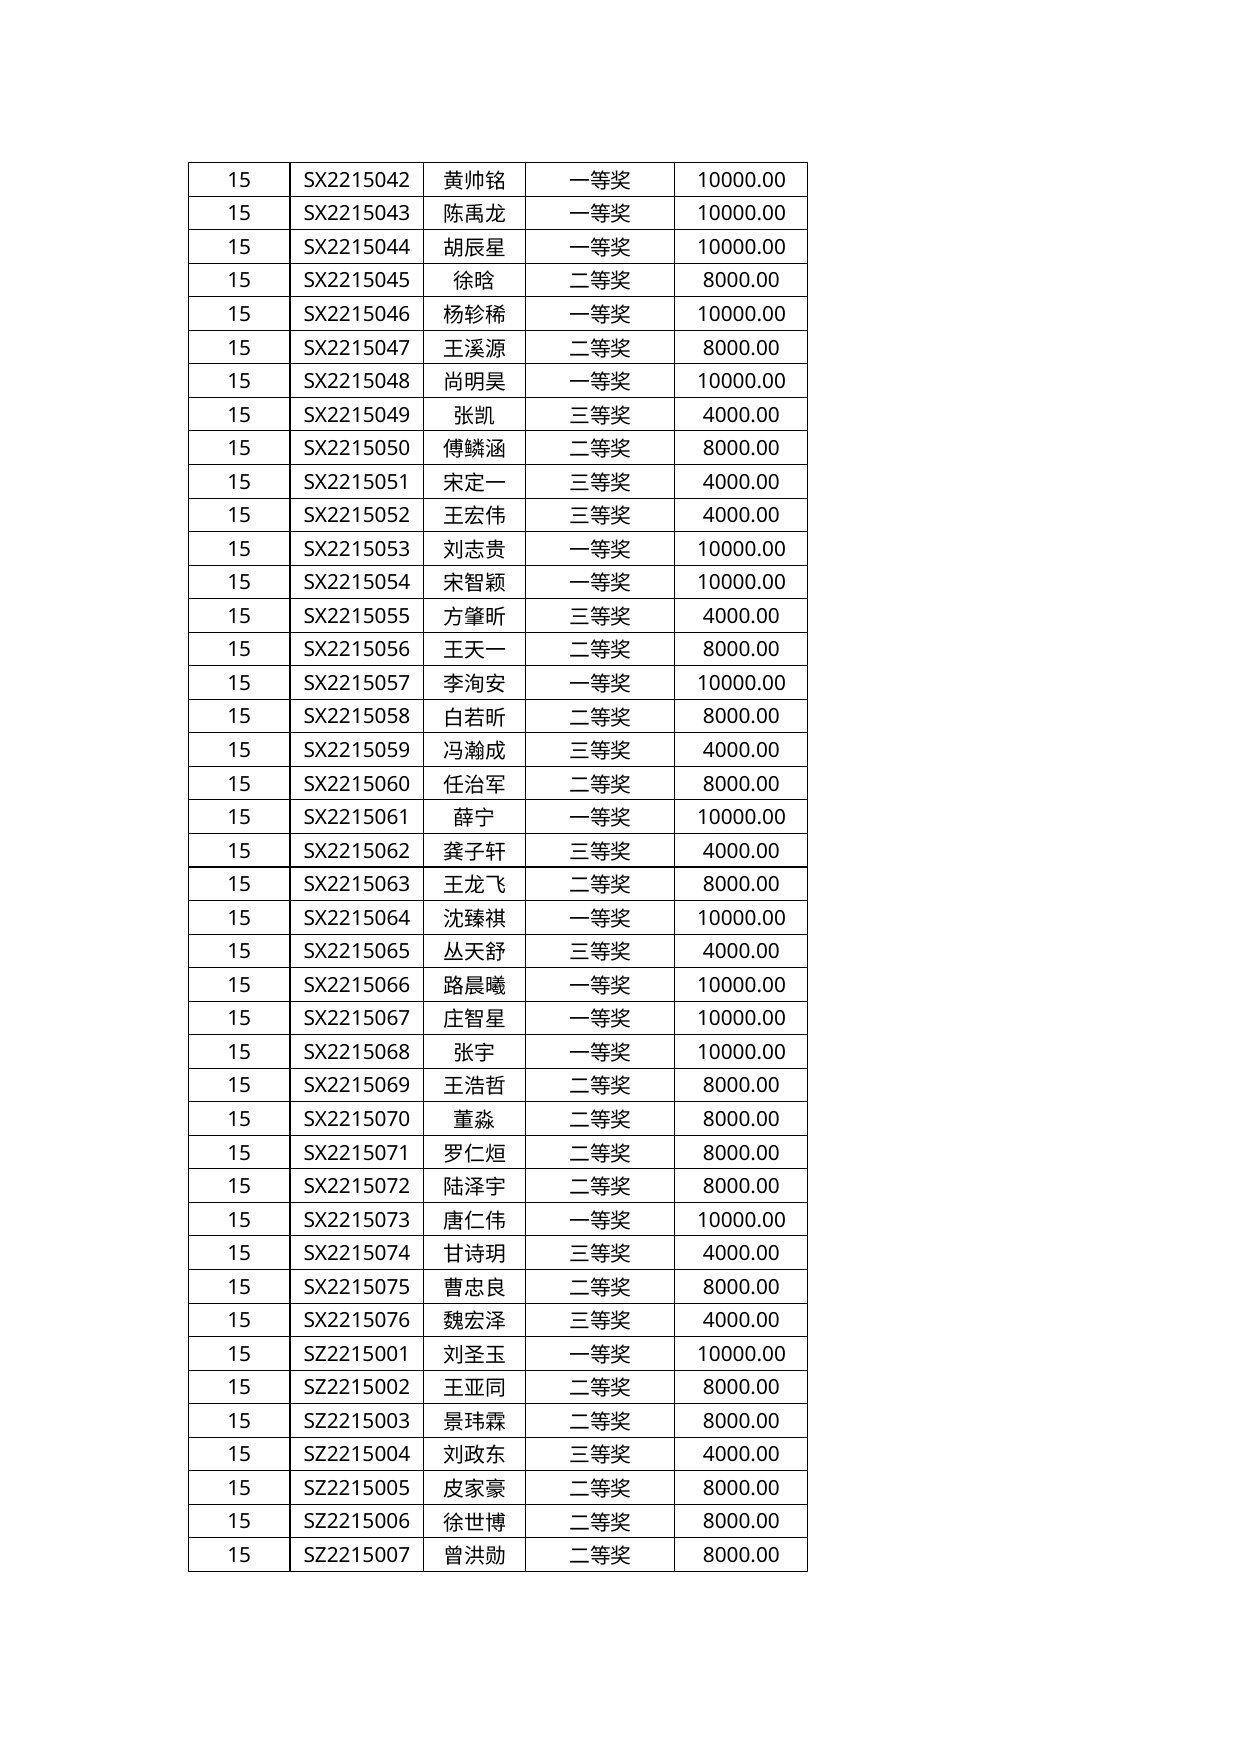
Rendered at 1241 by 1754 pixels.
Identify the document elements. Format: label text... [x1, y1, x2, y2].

table_cell 二等奖 [526, 1471, 674, 1504]
table_cell 徐世博 [424, 1505, 525, 1537]
table_cell 唐仁伟 [424, 1203, 525, 1235]
table_cell 一等奖 [526, 532, 674, 564]
table_cell 15 [189, 968, 289, 1001]
table_cell 徐晗 [424, 264, 525, 296]
table_cell 10000.00 [675, 968, 807, 1001]
table_cell 10000.00 [675, 230, 807, 263]
table_cell 15 [189, 431, 289, 464]
table_cell 刘志贵 [424, 532, 525, 564]
table_cell 一等奖 [526, 1035, 674, 1068]
table_cell 甘诗玥 [424, 1236, 525, 1269]
table_cell 宋定一 [424, 465, 525, 497]
table_cell 15 [189, 1136, 289, 1168]
table_cell SX2215070 [291, 1102, 423, 1135]
table_cell SX2215051 [291, 465, 423, 497]
table_cell SX2215045 [291, 264, 423, 296]
table_cell 8000.00 [675, 633, 807, 665]
table_cell 4000.00 [675, 1236, 807, 1269]
table_cell 10000.00 [675, 364, 807, 397]
table_cell SX2215075 [291, 1270, 423, 1302]
table_cell 二等奖 [526, 1404, 674, 1437]
table_cell 三等奖 [526, 1304, 674, 1336]
table_cell 一等奖 [526, 666, 674, 699]
table_cell 8000.00 [675, 1538, 807, 1571]
table_cell 4000.00 [675, 1304, 807, 1336]
table_cell 一等奖 [526, 800, 674, 833]
table_cell 15 [189, 1404, 289, 1437]
table_cell 陈禹龙 [424, 197, 525, 229]
table_cell SZ2215007 [291, 1538, 423, 1571]
table_cell 15 [189, 1371, 289, 1403]
table_cell SX2215063 [291, 868, 423, 900]
table_cell 15 [189, 1337, 289, 1369]
table_cell 8000.00 [675, 1169, 807, 1202]
table_cell 王天一 [424, 633, 525, 665]
table_cell 4000.00 [675, 1438, 807, 1470]
table_cell SZ2215006 [291, 1505, 423, 1537]
table_cell 10000.00 [675, 566, 807, 598]
table_cell 宋智颖 [424, 566, 525, 598]
table_cell 15 [189, 1169, 289, 1202]
table_cell 15 [189, 499, 289, 531]
table_cell 王亚同 [424, 1371, 525, 1403]
table_cell 4000.00 [675, 599, 807, 632]
table_cell SX2215046 [291, 297, 423, 330]
table_cell 三等奖 [526, 499, 674, 531]
table_cell 15 [189, 197, 289, 229]
table_cell SX2215049 [291, 398, 423, 430]
table_cell 一等奖 [526, 163, 674, 196]
table_cell 10000.00 [675, 800, 807, 833]
table_cell 三等奖 [526, 935, 674, 967]
table_cell SX2215043 [291, 197, 423, 229]
table_cell 傅鳞涵 [424, 431, 525, 464]
table_cell 10000.00 [675, 1002, 807, 1034]
table_cell 8000.00 [675, 1069, 807, 1101]
table_cell 二等奖 [526, 264, 674, 296]
table_cell SX2215069 [291, 1069, 423, 1101]
table_cell 8000.00 [675, 700, 807, 732]
table_cell 15 [189, 633, 289, 665]
table_cell 罗仁烜 [424, 1136, 525, 1168]
table_cell 8000.00 [675, 1136, 807, 1168]
table_cell 10000.00 [675, 901, 807, 933]
table_cell 二等奖 [526, 1270, 674, 1302]
table_cell SX2215050 [291, 431, 423, 464]
table_cell 陆泽宇 [424, 1169, 525, 1202]
table_cell 4000.00 [675, 935, 807, 967]
table_cell 8000.00 [675, 868, 807, 900]
table_cell 15 [189, 935, 289, 967]
table_cell 刘圣玉 [424, 1337, 525, 1369]
table_cell 15 [189, 666, 289, 699]
table_cell 10000.00 [675, 163, 807, 196]
table_cell 庄智星 [424, 1002, 525, 1034]
table_cell SX2215072 [291, 1169, 423, 1202]
table_cell 15 [189, 264, 289, 296]
table_cell 一等奖 [526, 297, 674, 330]
table_cell 一等奖 [526, 197, 674, 229]
table_cell 二等奖 [526, 1505, 674, 1537]
table_cell 8000.00 [675, 1404, 807, 1437]
table_cell 任治军 [424, 767, 525, 799]
table_cell 路晨曦 [424, 968, 525, 1001]
table_cell 10000.00 [675, 666, 807, 699]
table_cell 8000.00 [675, 1102, 807, 1135]
table_cell SX2215071 [291, 1136, 423, 1168]
table_cell 4000.00 [675, 398, 807, 430]
table_cell 15 [189, 230, 289, 263]
table_cell SX2215066 [291, 968, 423, 1001]
table_cell SX2215064 [291, 901, 423, 933]
table_cell SX2215042 [291, 163, 423, 196]
table_cell 4000.00 [675, 465, 807, 497]
table_cell 10000.00 [675, 197, 807, 229]
table_cell 二等奖 [526, 431, 674, 464]
table_cell 王溪源 [424, 331, 525, 363]
table_cell 15 [189, 1270, 289, 1302]
table_cell SX2215054 [291, 566, 423, 598]
table_cell 15 [189, 1236, 289, 1269]
table_cell 15 [189, 331, 289, 363]
table_cell 张宇 [424, 1035, 525, 1068]
table_cell SX2215057 [291, 666, 423, 699]
table_cell 15 [189, 800, 289, 833]
table_cell 15 [189, 1471, 289, 1504]
table_cell SX2215060 [291, 767, 423, 799]
table_cell 三等奖 [526, 599, 674, 632]
table_cell SX2215076 [291, 1304, 423, 1336]
table_cell 10000.00 [675, 1337, 807, 1369]
table_cell 15 [189, 599, 289, 632]
table_cell 二等奖 [526, 700, 674, 732]
table_cell 皮家豪 [424, 1471, 525, 1504]
table_cell 胡辰星 [424, 230, 525, 263]
table_cell SX2215047 [291, 331, 423, 363]
table_cell 魏宏泽 [424, 1304, 525, 1336]
table_cell 15 [189, 733, 289, 766]
table_cell 三等奖 [526, 1236, 674, 1269]
table_cell 15 [189, 1505, 289, 1537]
table_cell 8000.00 [675, 1505, 807, 1537]
table_cell 二等奖 [526, 1169, 674, 1202]
table_cell 15 [189, 1002, 289, 1034]
table_cell 15 [189, 901, 289, 933]
table_cell 方肇昕 [424, 599, 525, 632]
table_cell 薛宁 [424, 800, 525, 833]
table_cell 8000.00 [675, 1270, 807, 1302]
table_cell 15 [189, 1203, 289, 1235]
table_cell 15 [189, 1304, 289, 1336]
table_cell 15 [189, 1102, 289, 1135]
table_cell 15 [189, 1069, 289, 1101]
table_cell 二等奖 [526, 1136, 674, 1168]
table_cell 李洵安 [424, 666, 525, 699]
table_cell 二等奖 [526, 633, 674, 665]
table_cell SZ2215003 [291, 1404, 423, 1437]
table_cell 8000.00 [675, 331, 807, 363]
table_cell 董淼 [424, 1102, 525, 1135]
table_cell 曾洪勋 [424, 1538, 525, 1571]
table_cell 王宏伟 [424, 499, 525, 531]
table_cell SX2215074 [291, 1236, 423, 1269]
table_cell 一等奖 [526, 968, 674, 1001]
table_cell 冯瀚成 [424, 733, 525, 766]
table_cell 二等奖 [526, 868, 674, 900]
table_cell 15 [189, 1438, 289, 1470]
table_cell 15 [189, 532, 289, 564]
table_cell 15 [189, 163, 289, 196]
table_cell 10000.00 [675, 532, 807, 564]
table_cell SX2215058 [291, 700, 423, 732]
table_cell 黄帅铭 [424, 163, 525, 196]
table_cell 曹忠良 [424, 1270, 525, 1302]
table_cell SX2215044 [291, 230, 423, 263]
table_cell 15 [189, 1538, 289, 1571]
table_cell SX2215062 [291, 834, 423, 866]
table_cell 张凯 [424, 398, 525, 430]
table_cell 15 [189, 297, 289, 330]
table_cell 15 [189, 767, 289, 799]
table_cell 杨轸稀 [424, 297, 525, 330]
table_cell 三等奖 [526, 465, 674, 497]
table_cell SZ2215005 [291, 1471, 423, 1504]
table_cell 15 [189, 700, 289, 732]
table_cell 10000.00 [675, 1203, 807, 1235]
table_cell SX2215059 [291, 733, 423, 766]
table_cell SX2215067 [291, 1002, 423, 1034]
table_cell 4000.00 [675, 499, 807, 531]
table_cell SX2215065 [291, 935, 423, 967]
table_cell 一等奖 [526, 364, 674, 397]
table_cell 三等奖 [526, 1438, 674, 1470]
table_cell 15 [189, 1035, 289, 1068]
table_cell 一等奖 [526, 1203, 674, 1235]
table_cell 4000.00 [675, 834, 807, 866]
table_cell 15 [189, 398, 289, 430]
table_cell 三等奖 [526, 834, 674, 866]
table_cell SZ2215001 [291, 1337, 423, 1369]
table_cell 二等奖 [526, 1102, 674, 1135]
table_cell SX2215068 [291, 1035, 423, 1068]
table_cell 二等奖 [526, 1371, 674, 1403]
table_cell SZ2215002 [291, 1371, 423, 1403]
table_cell 15 [189, 566, 289, 598]
table_cell SX2215055 [291, 599, 423, 632]
table_cell 龚子轩 [424, 834, 525, 866]
table_cell 10000.00 [675, 1035, 807, 1068]
table_cell 二等奖 [526, 1069, 674, 1101]
table_cell 8000.00 [675, 431, 807, 464]
table_cell 一等奖 [526, 1337, 674, 1369]
table_cell 刘政东 [424, 1438, 525, 1470]
table_cell 15 [189, 364, 289, 397]
table_cell 二等奖 [526, 1538, 674, 1571]
table_cell 景玮霖 [424, 1404, 525, 1437]
table_cell 4000.00 [675, 733, 807, 766]
table_cell 10000.00 [675, 297, 807, 330]
table_cell 白若昕 [424, 700, 525, 732]
table_cell 王浩哲 [424, 1069, 525, 1101]
table_cell 沈臻祺 [424, 901, 525, 933]
table_cell 丛天舒 [424, 935, 525, 967]
table_cell 一等奖 [526, 230, 674, 263]
table_cell SX2215048 [291, 364, 423, 397]
table_cell 一等奖 [526, 901, 674, 933]
table_cell 三等奖 [526, 733, 674, 766]
table_cell SZ2215004 [291, 1438, 423, 1470]
table_cell 二等奖 [526, 331, 674, 363]
table_cell 二等奖 [526, 767, 674, 799]
table_cell 15 [189, 868, 289, 900]
table_cell 8000.00 [675, 767, 807, 799]
table_cell SX2215056 [291, 633, 423, 665]
table_cell 王龙飞 [424, 868, 525, 900]
table_cell 一等奖 [526, 1002, 674, 1034]
table_cell 8000.00 [675, 1471, 807, 1504]
table_cell 15 [189, 465, 289, 497]
table_cell SX2215073 [291, 1203, 423, 1235]
table_cell SX2215053 [291, 532, 423, 564]
table_cell 尚明昊 [424, 364, 525, 397]
table_cell 8000.00 [675, 264, 807, 296]
table_cell 三等奖 [526, 398, 674, 430]
table_cell SX2215052 [291, 499, 423, 531]
table_cell 一等奖 [526, 566, 674, 598]
table_cell 8000.00 [675, 1371, 807, 1403]
table_cell SX2215061 [291, 800, 423, 833]
table_cell 15 [189, 834, 289, 866]
